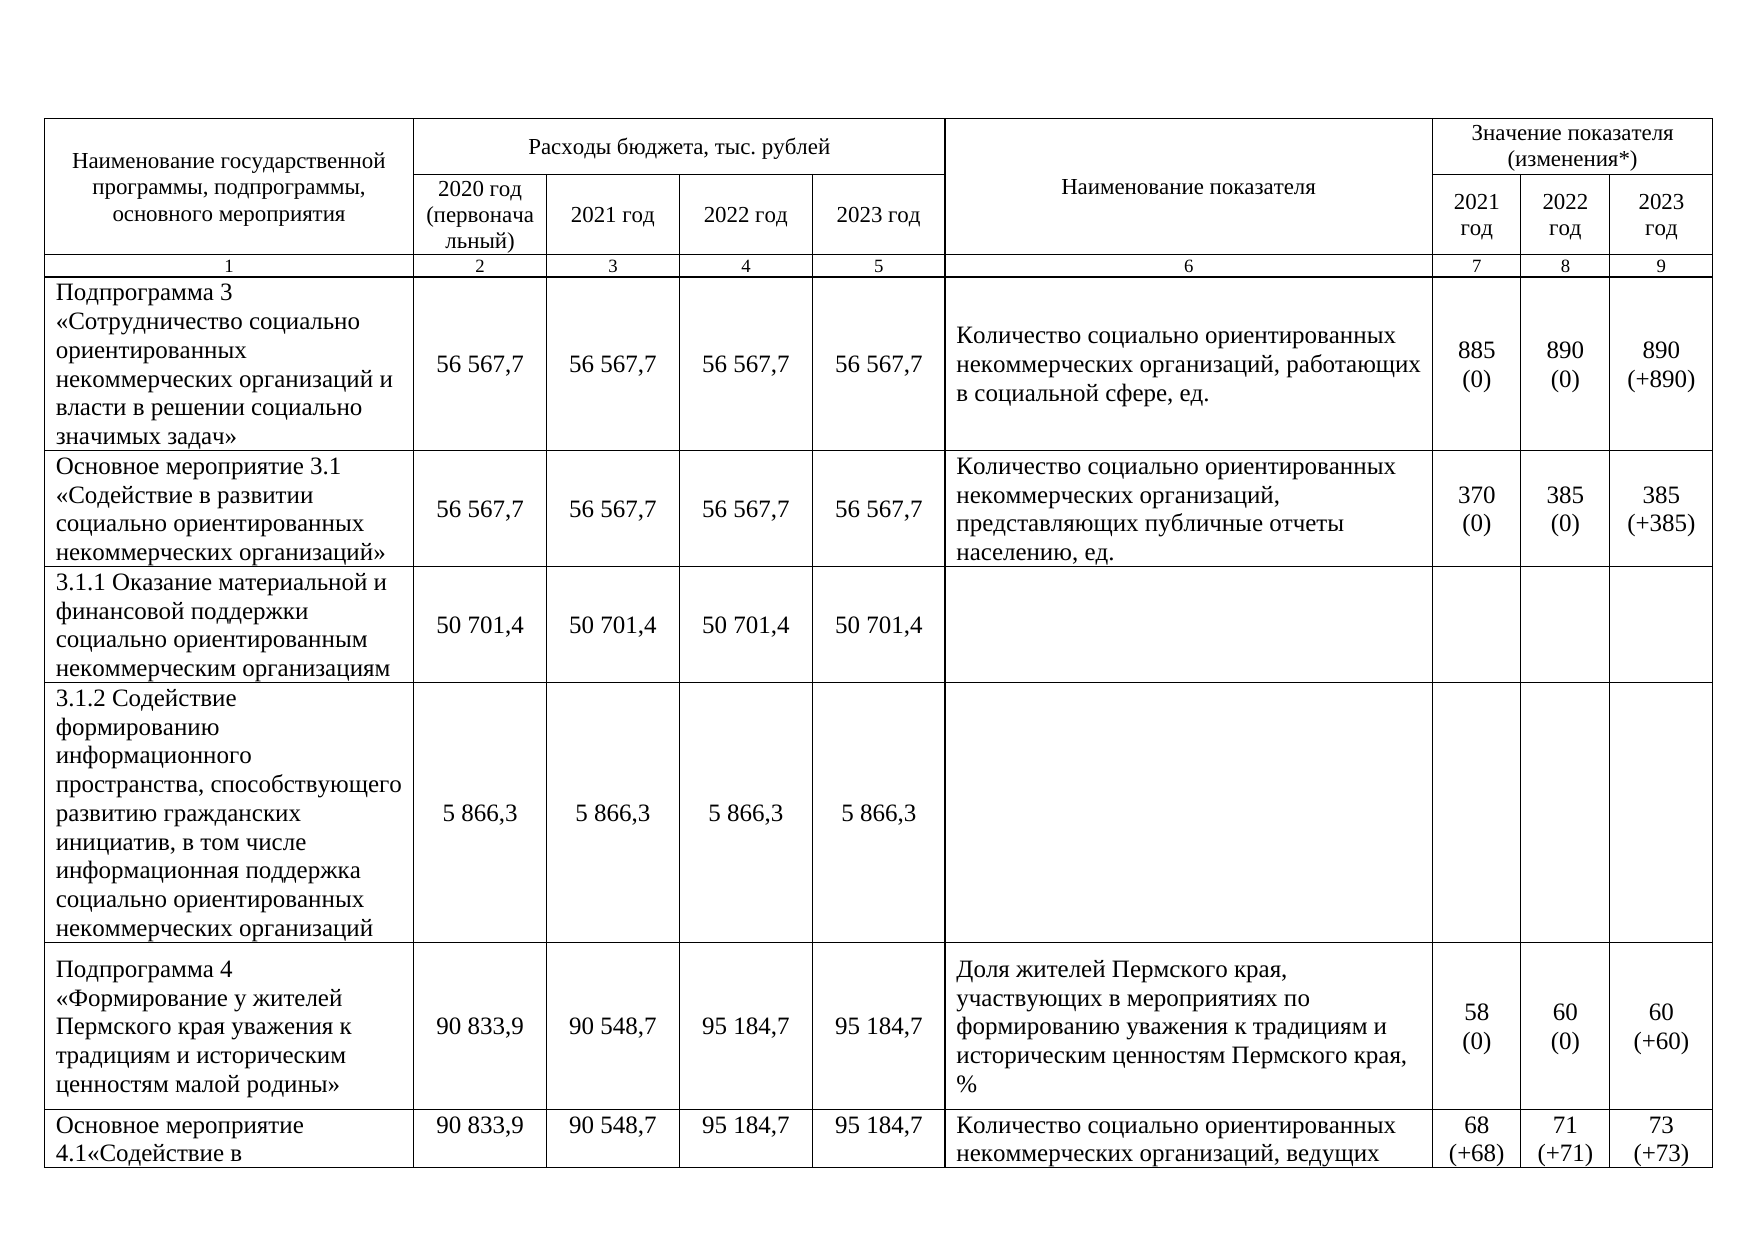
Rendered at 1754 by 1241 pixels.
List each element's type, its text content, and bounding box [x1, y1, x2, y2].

table_cell [1433, 567, 1520, 682]
table_cell 50 701,4 [813, 567, 944, 682]
table_cell 885 (0) [1433, 278, 1520, 450]
table_cell 2 [414, 255, 546, 276]
table_cell 56 567,7 [414, 278, 546, 450]
table_cell 95 184,7 [813, 943, 944, 1109]
table_cell 2022 год [680, 175, 812, 254]
table_cell 50 701,4 [414, 567, 546, 682]
table_cell [1433, 683, 1520, 942]
table_cell 56 567,7 [547, 451, 679, 566]
table_cell Количество социально ориентированных некоммерческих организаций, представляющих публичные отчеты населению, ед. [946, 451, 1432, 566]
table_cell 56 567,7 [680, 451, 812, 566]
table_cell 73 (+73) [1610, 1110, 1712, 1167]
table_cell 60 (+60) [1610, 943, 1712, 1109]
table_cell Подпрограмма 3 «Сотрудничество социально ориентированных некоммерческих организаций и власти в решении социально значимых задач» [45, 278, 413, 450]
table_cell 6 [946, 255, 1432, 276]
table_cell 890 (+890) [1610, 278, 1712, 450]
table_cell [1521, 567, 1609, 682]
table_cell 2022 год [1521, 175, 1609, 254]
table_cell 71 (+71) [1521, 1110, 1609, 1167]
table_cell 56 567,7 [680, 278, 812, 450]
table_cell 2021 год [547, 175, 679, 254]
table_cell 5 866,3 [547, 683, 679, 942]
table_cell 385 (0) [1521, 451, 1609, 566]
table_cell 5 [813, 255, 944, 276]
table_cell 56 567,7 [547, 278, 679, 450]
table_cell 9 [1610, 255, 1712, 276]
table_cell 95 184,7 [813, 1110, 944, 1167]
table_cell 90 548,7 [547, 1110, 679, 1167]
table_cell [946, 683, 1432, 942]
table_cell [1610, 567, 1712, 682]
table_header Наименование государственной программы, подпрограммы, основного мероприятия [45, 119, 413, 254]
table_cell 890 (0) [1521, 278, 1609, 450]
table_cell 50 701,4 [547, 567, 679, 682]
table_cell 3 [547, 255, 679, 276]
table_header Значение показателя (изменения*) [1433, 119, 1712, 174]
table_cell 3.1.1 Оказание материальной и финансовой поддержки социально ориентированным некоммерческим организациям [45, 567, 413, 682]
table_cell Основное мероприятие 3.1 «Содействие в развитии социально ориентированных некоммерческих организаций» [45, 451, 413, 566]
table_cell 56 567,7 [813, 278, 944, 450]
table_cell 56 567,7 [813, 451, 944, 566]
table_cell 60 (0) [1521, 943, 1609, 1109]
table_cell 90 548,7 [547, 943, 679, 1109]
table_cell 2023 год [813, 175, 944, 254]
table_cell 58 (0) [1433, 943, 1520, 1109]
table_cell Доля жителей Пермского края, участвующих в мероприятиях по формированию уважения к традициям и историческим ценностям Пермского края, % [946, 943, 1432, 1109]
table_cell 4 [680, 255, 812, 276]
table_cell 95 184,7 [680, 1110, 812, 1167]
table_cell 90 833,9 [414, 1110, 546, 1167]
table_cell 68 (+68) [1433, 1110, 1520, 1167]
table_cell 95 184,7 [680, 943, 812, 1109]
table_cell 7 [1433, 255, 1520, 276]
table_cell Количество социально ориентированных некоммерческих организаций, работающих в социальной сфере, ед. [946, 278, 1432, 450]
table_cell [946, 567, 1432, 682]
table_cell 50 701,4 [680, 567, 812, 682]
table_cell 1 [45, 255, 413, 276]
table_cell 5 866,3 [414, 683, 546, 942]
table_cell 370 (0) [1433, 451, 1520, 566]
table_cell 56 567,7 [414, 451, 546, 566]
table_cell [1521, 683, 1609, 942]
table_cell Основное мероприятие 4.1«Содействие в формировании у жителей Пермского края уважения к традициям и историческим ценностям малой родины» [45, 1110, 413, 1167]
table_cell 3.1.2 Содействие формированию информационного пространства, способствующего развитию гражданских инициатив, в том числе информационная поддержка социально ориентированных некоммерческих организаций [45, 683, 413, 942]
table_cell 2021 год [1433, 175, 1520, 254]
table_cell 5 866,3 [680, 683, 812, 942]
table_header Расходы бюджета, тыс. рублей [414, 119, 944, 174]
table_cell 5 866,3 [813, 683, 944, 942]
table_cell [1610, 683, 1712, 942]
table_cell Подпрограмма 4 «Формирование у жителей Пермского края уважения к традициям и историческим ценностям малой родины» [45, 943, 413, 1109]
table_cell 2023 год [1610, 175, 1712, 254]
table_cell 385 (+385) [1610, 451, 1712, 566]
table_header Наименование показателя [946, 119, 1432, 254]
table_cell 8 [1521, 255, 1609, 276]
table_cell 2020 год (первоначальный) [414, 175, 546, 254]
table_cell 90 833,9 [414, 943, 546, 1109]
